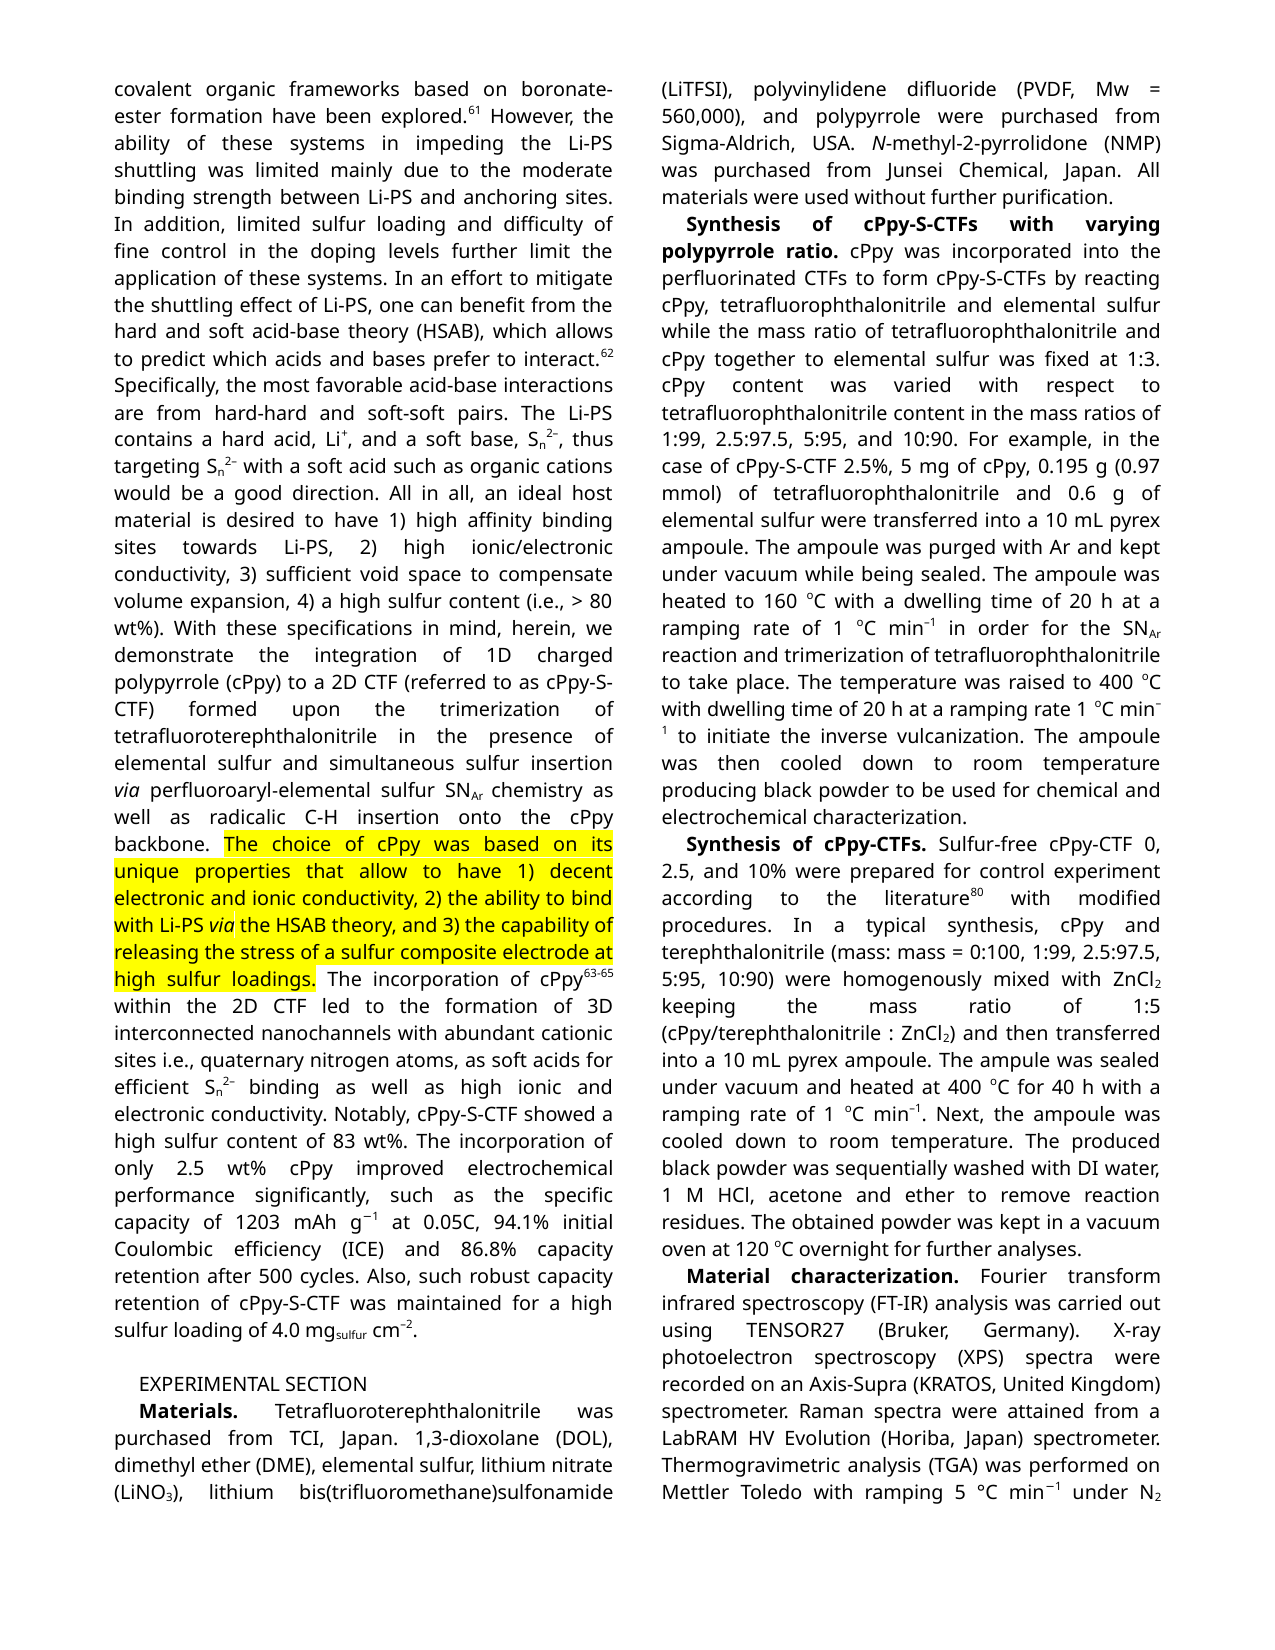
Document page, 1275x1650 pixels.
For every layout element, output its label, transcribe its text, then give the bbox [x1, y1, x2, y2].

text Materials. Tetrafluoroterephthalonitrile was purchased from TCI, Japan. 1,3-dioxolane (DOL), dimethyl ether (DME), elemental sulfur, lithium nitrate (LiNO3), lithium bis(trifluoromethane)sulfonamide (LiTFSI), polyvinylidene difluoride (PVDF, Mw = 560,000), and polypyrrole were purchased from Sigma-Aldrich, USA. N-methyl-2-pyrrolidone (NMP) was purchased from Junsei Chemical, Japan. All materials were used without further purification. [661, 75, 1161, 210]
text EXPERIMENTAL SECTION [114, 1370, 613, 1397]
text Synthesis of cPpy-S-CTFs with varying polypyrrole ratio. cPpy was incorporated into the perfluorinated CTFs to form cPpy-S-CTFs by reacting cPpy, tetrafluorophthalonitrile and elemental sulfur while the mass ratio of tetrafluorophthalonitrile and cPpy together to elemental sulfur was fixed at 1:3. cPpy content was varied with respect to tetrafluorophthalonitrile content in the mass ratios of 1:99, 2.5:97.5, 5:95, and 10:90. For example, in the case of cPpy-S-CTF 2.5%, 5 mg of cPpy, 0.195 g (0.97 mmol) of tetrafluorophthalonitrile and 0.6 g of elemental sulfur were transferred into a 10 mL pyrex ampoule. The ampoule was purged with Ar and kept under vacuum while being sealed. The ampoule was heated to 160 oC with a dwelling time of 20 h at a ramping rate of 1 oC min–1 in order for the SNAr reaction and trimerization of tetrafluorophthalonitrile to take place. The temperature was raised to 400 oC with dwelling time of 20 h at a ramping rate 1 oC min–1 to initiate the inverse vulcanization. The ampoule was then cooled down to room temperature producing black powder to be used for chemical and electrochemical characterization. [661, 210, 1161, 830]
text Synthesis of cPpy-CTFs. Sulfur-free cPpy-CTF 0, 2.5, and 10% were prepared for control experiment according to the literature80 with modified procedures. In a typical synthesis, cPpy and terephthalonitrile (mass: mass = 0:100, 1:99, 2.5:97.5, 5:95, 10:90) were homogenously mixed with ZnCl2 keeping the mass ratio of 1:5 (cPpy/terephthalonitrile : ZnCl2) and then transferred into a 10 mL pyrex ampoule. The ampule was sealed under vacuum and heated at 400 oC for 40 h with a ramping rate of 1 oC min–1. Next, the ampoule was cooled down to room temperature. The produced black powder was sequentially washed with DI water, 1 M HCl, acetone and ether to remove reaction residues. The obtained powder was kept in a vacuum oven at 120 oC overnight for further analyses. [661, 830, 1161, 1262]
text Materials. Tetrafluoroterephthalonitrile was purchased from TCI, Japan. 1,3-dioxolane (DOL), dimethyl ether (DME), elemental sulfur, lithium nitrate (LiNO3), lithium bis(trifluoromethane)sulfonamide (LiTFSI), polyvinylidene difluoride (PVDF, Mw = 560,000), and polypyrrole were purchased from Sigma-Aldrich, USA. N-methyl-2-pyrrolidone (NMP) was purchased from Junsei Chemical, Japan. All materials were used without further purification. [114, 1397, 613, 1505]
